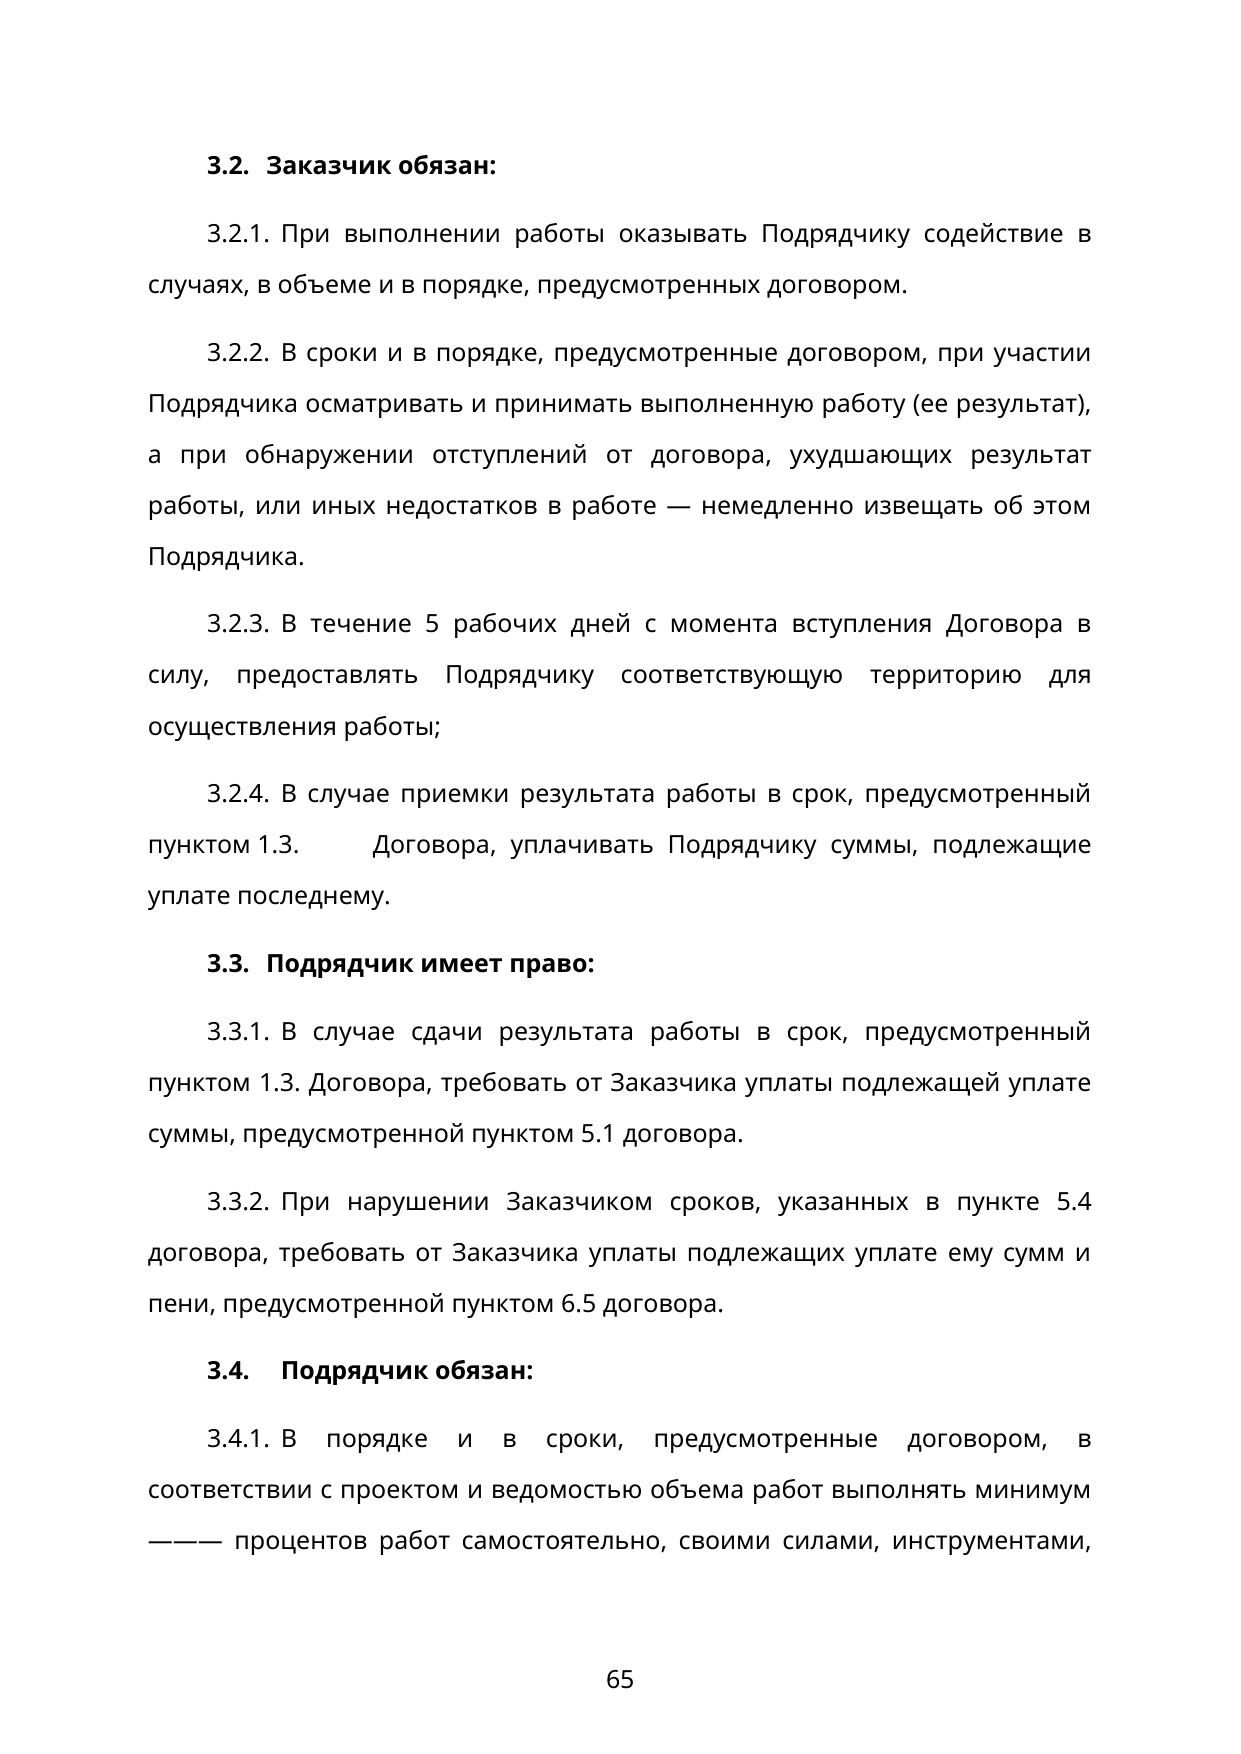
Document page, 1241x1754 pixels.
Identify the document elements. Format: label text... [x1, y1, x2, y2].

text 3.2.4. В случае приемки результата работы в срок, предусмотренный пунктом 1.3. Договора, уплачивать Подрядчику суммы, подлежащие уплате последнему. [148, 776, 1092, 912]
text 3.3.2. При нарушении Заказчиком сроков, указанных в пункте 5.4 договора, требовать от Заказчика уплаты подлежащих уплате ему сумм и пени, предусмотренной пунктом 6.5 договора. [148, 1183, 1092, 1319]
text 3.3.1. В случае сдачи результата работы в срок, предусмотренный пунктом 1.3. Договора, требовать от Заказчика уплаты подлежащей уплате суммы, предусмотренной пунктом 5.1 договора. [148, 1013, 1092, 1149]
text 3.3. Подрядчик имеет право: [148, 946, 1092, 980]
text 3.4. Подрядчик обязан: [148, 1353, 1092, 1387]
text 3.2.2. В сроки и в порядке, предусмотренные договором, при участии Подрядчика осматривать и принимать выполненную работу (ее результат), а при обнаружении отступлений от договора, ухудшающих результат работы, или иных недостатков в работе — немедленно извещать об этом Подрядчика. [148, 334, 1092, 572]
text 3.2.3. В течение 5 рабочих дней с момента вступления Договора в силу, предоставлять Подрядчику соответствующую территорию для осуществления работы; [148, 606, 1092, 742]
text 3.2.1. При выполнении работы оказывать Подрядчику содействие в случаях, в объеме и в порядке, предусмотренных договором. [148, 215, 1092, 301]
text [148, 1421, 1092, 1557]
text 3.2. Заказчик обязан: [148, 148, 1092, 182]
